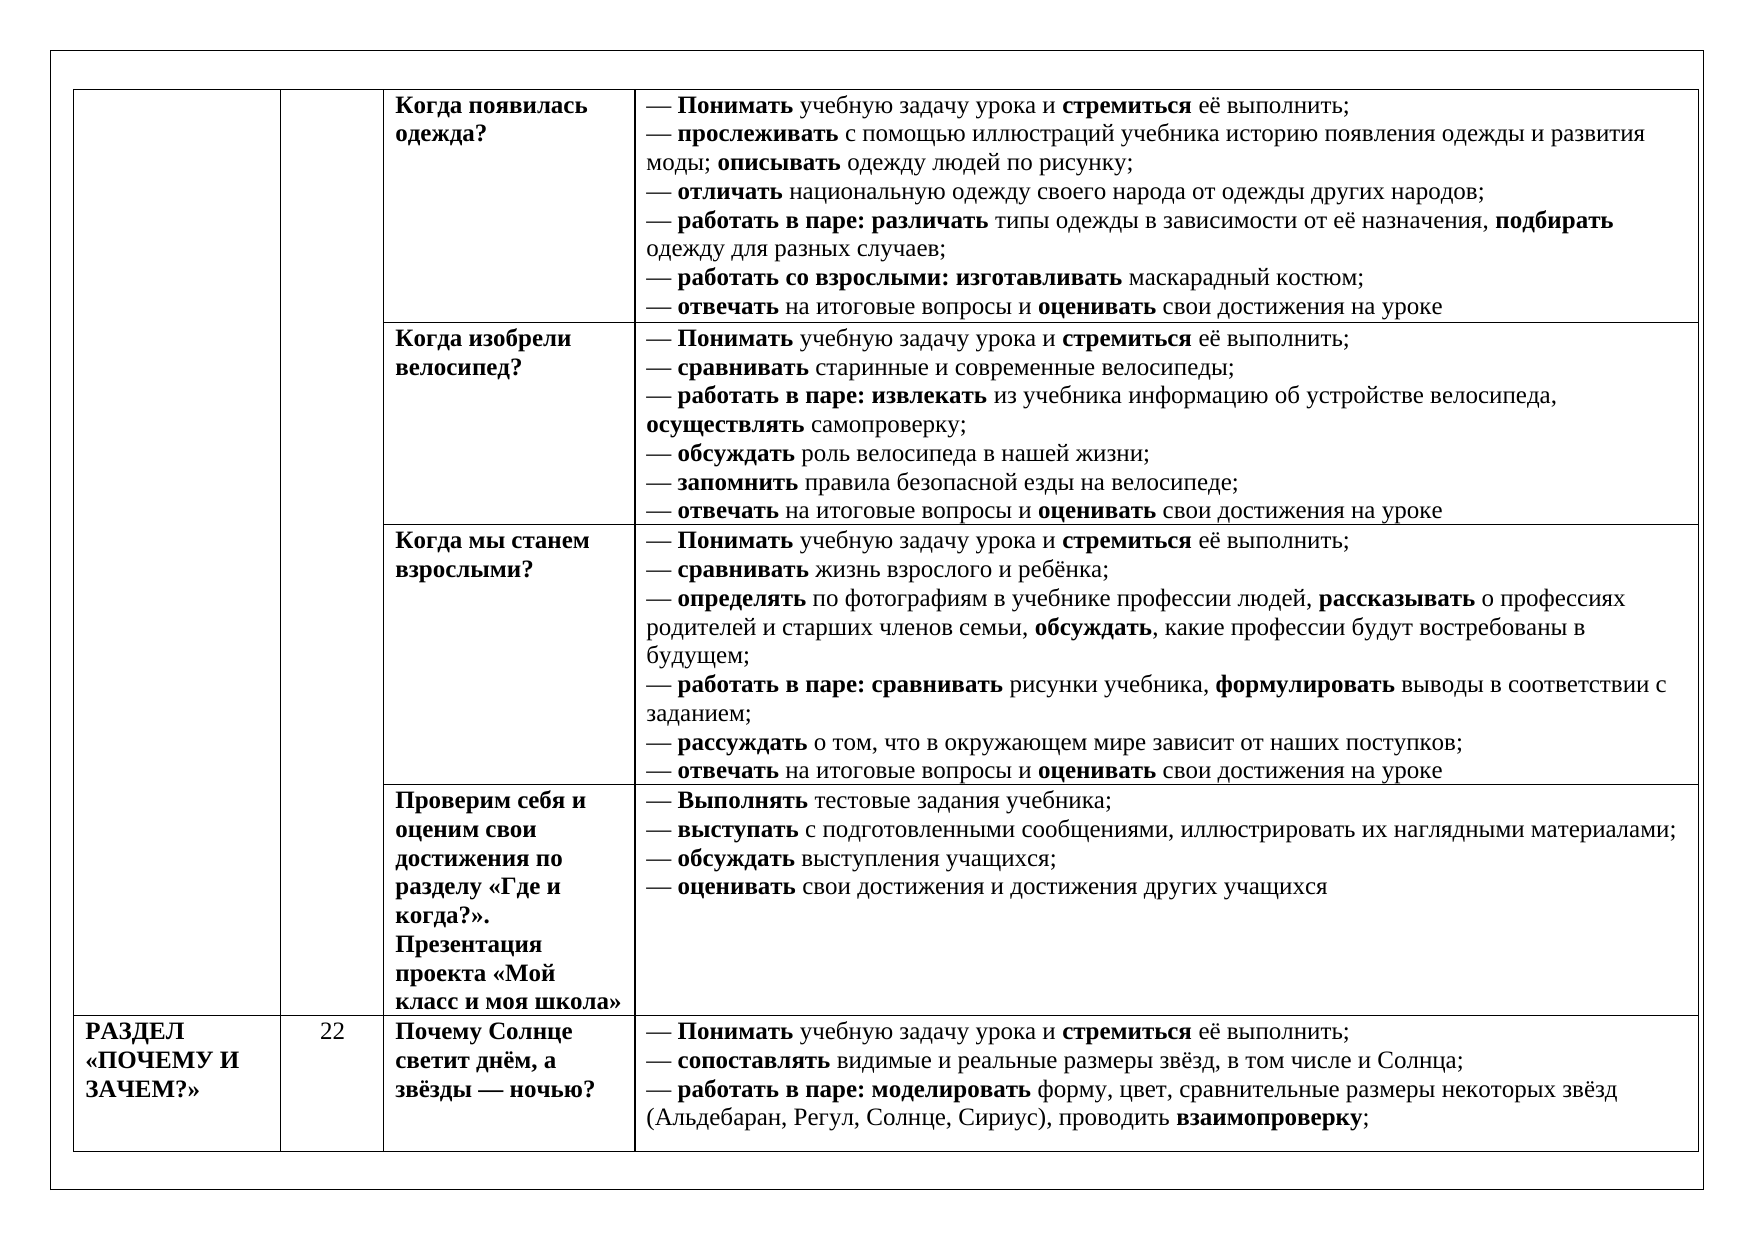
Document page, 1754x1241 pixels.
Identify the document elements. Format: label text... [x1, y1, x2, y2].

table_cell — Понимать учебную задачу урока и стремиться её выполнить; — прослеживать с помощью иллюстраций учебника историю появления одежды и развития моды; описывать одежду людей по рисунку; — отличать национальную одежду своего народа от одежды других народов; — работать в паре: различать типы одежды в зависимости от её назначения, подбирать одежду для разных случаев; — работать со взрослыми: изготавливать маскарадный костюм; — отвечать на итоговые вопросы и оценивать свои достижения на уроке [636, 90, 1698, 322]
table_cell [636, 1016, 1698, 1151]
table_cell Когда мы станем взрослыми? [384, 525, 634, 784]
table_cell — Понимать учебную задачу урока и стремиться её выполнить; — сравнивать старинные и современные велосипеды; — работать в паре: извлекать из учебника информацию об устройстве велосипеда, осуществлять самопроверку; — обсуждать роль велосипеда в нашей жизни; — запомнить правила безопасной езды на велосипеде; — отвечать на итоговые вопросы и оценивать свои достижения на уроке [636, 323, 1698, 524]
table_cell — Понимать учебную задачу урока и стремиться её выполнить; — сравнивать жизнь взрослого и ребёнка; — определять по фотографиям в учебнике профессии людей, рассказывать о профессиях родителей и старших членов семьи, обсуждать, какие профессии будут востребованы в будущем; — работать в паре: сравнивать рисунки учебника, формулировать выводы в соответствии с заданием; — рассуждать о том, что в окружающем мире зависит от наших поступков; — отвечать на итоговые вопросы и оценивать свои достижения на уроке [636, 525, 1698, 784]
table_cell Когда изобрели велосипед? [384, 323, 634, 524]
table_cell — Выполнять тестовые задания учебника; — выступать с подготовленными сообщениями, иллюстрировать их наглядными материалами; — обсуждать выступления учащихся; — оценивать свои достижения и достижения других учащихся [636, 785, 1698, 1015]
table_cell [384, 1016, 634, 1151]
table_cell Когда появилась одежда? [384, 90, 634, 322]
table_cell Проверим себя и оценим свои достижения по разделу «Где и когда?». Презентация проекта «Мой класс и моя школа» [384, 785, 634, 1015]
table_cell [74, 1016, 280, 1151]
table_cell 22 [281, 1016, 383, 1151]
